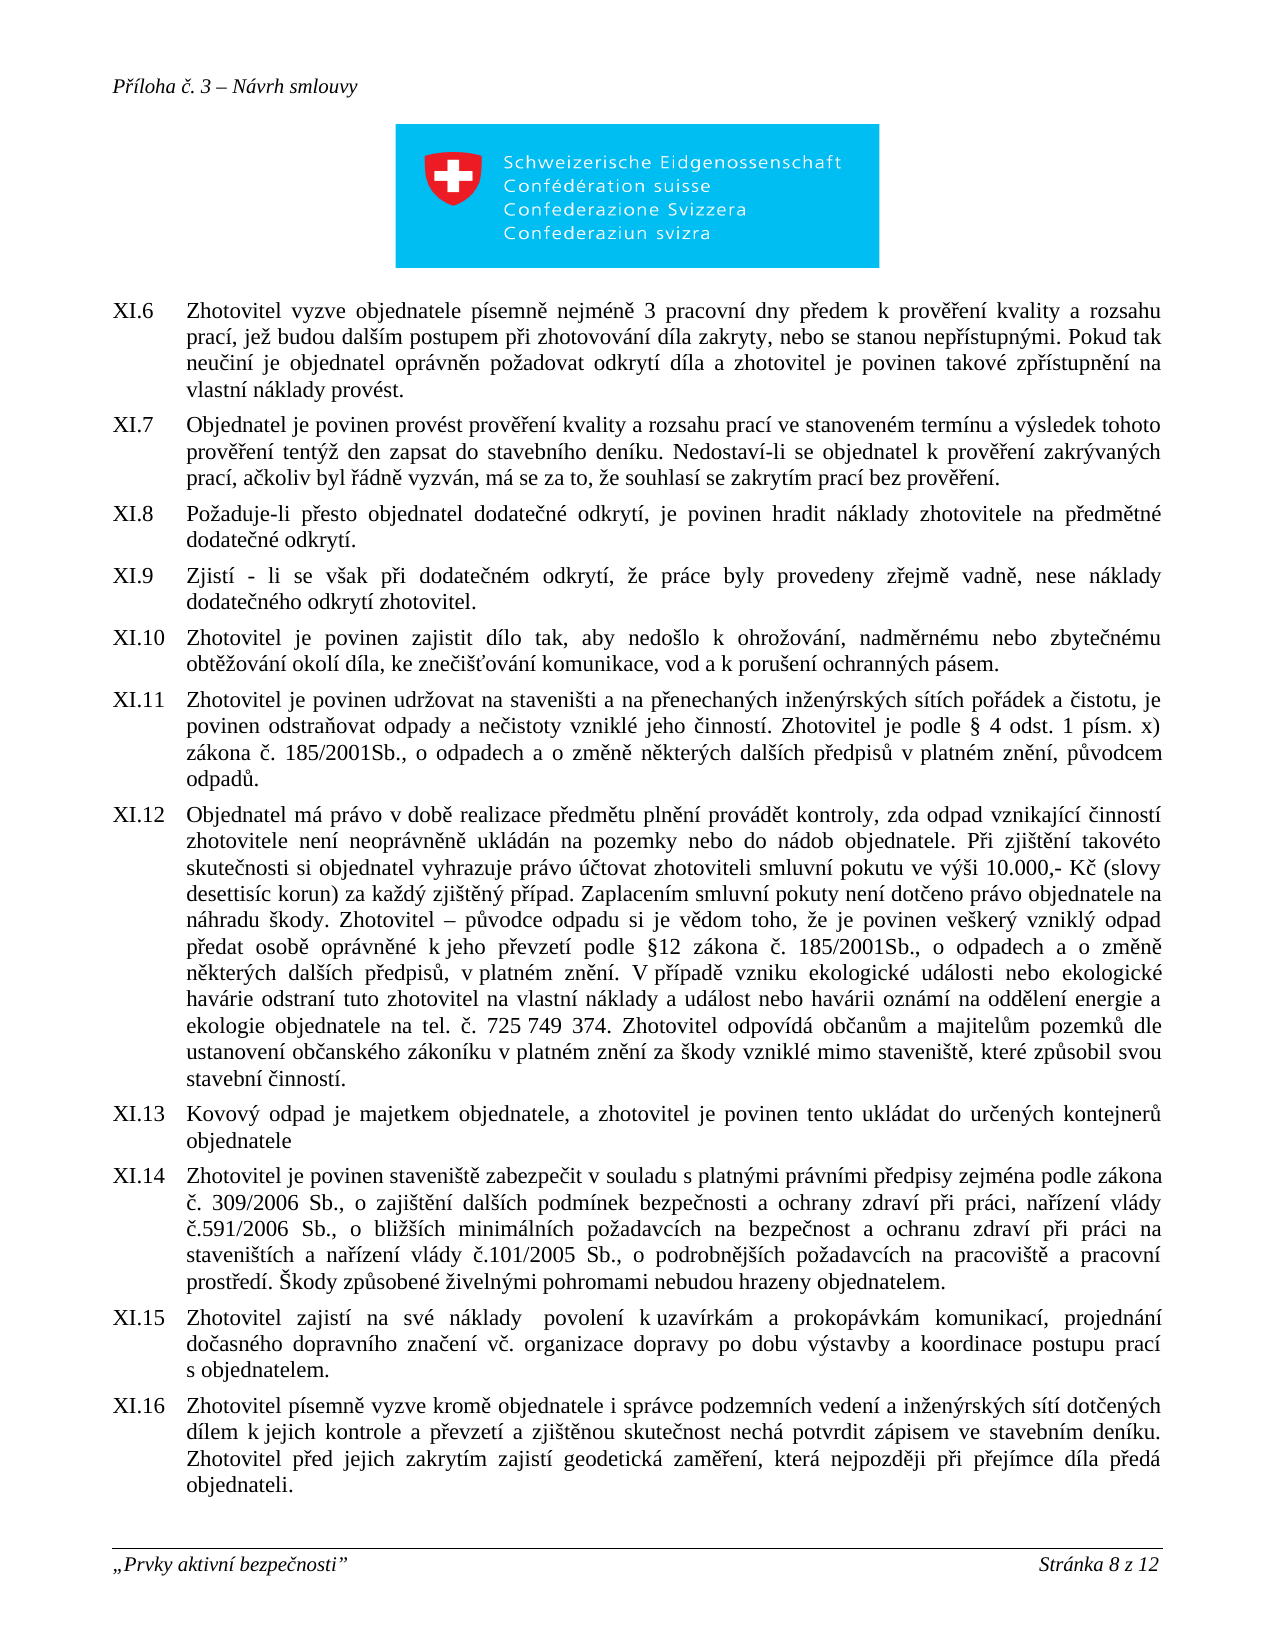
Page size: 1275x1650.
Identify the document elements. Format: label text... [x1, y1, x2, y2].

list Zhotovitel je povinen zajistit dílo tak, aby nedošlo k ohrožování, nadměrnému nebo zbytečnému obtěžování okolí díla, ke znečišťování komunikace, vod a k porušení ochranných pásem. [112, 624, 1163, 677]
list Objednatel má právo v době realizace předmětu plnění provádět kontroly, zda odpad vznikající činností zhotovitele není neoprávněně ukládán na pozemky nebo do nádob objednatele. Při zjištění takovéto skutečnosti si objednatel vyhrazuje právo účtovat zhotoviteli smluvní pokutu ve výši 10.000,- Kč (slovy desettisíc korun) za každý zjištěný případ. Zaplacením smluvní pokuty není dotčeno právo objednatele na náhradu škody. Zhotovitel – původce odpadu si je vědom toho, že je povinen veškerý vzniklý odpad předat osobě oprávněné k jeho převzetí podle §12 zákona č. 185/2001Sb., o odpadech a o změně některých dalších předpisů, v platném znění. V případě vzniku ekologické události nebo ekologické havárie odstraní tuto zhotovitel na vlastní náklady a událost nebo havárii oznámí na oddělení energie a ekologie objednatele na tel. č. 725 749 374. Zhotovitel odpovídá občanům a majitelům pozemků dle ustanovení občanského zákoníku v platném znění za škody vzniklé mimo staveniště, které způsobil svou stavební činností. [112, 801, 1163, 1091]
list Zhotovitel je povinen udržovat na staveništi a na přenechaných inženýrských sítích pořádek a čistotu, je povinen odstraňovat odpady a nečistoty vzniklé jeho činností. Zhotovitel je podle § 4 odst. 1 písm. x) zákona č. 185/2001Sb., o odpadech a o změně některých dalších předpisů v platném znění, původcem odpadů. [112, 686, 1163, 792]
list Zhotovitel zajistí na své náklady povolení k uzavírkám a prokopávkám komunikací, projednání dočasného dopravního značení vč. organizace dopravy po dobu výstavby a koordinace postupu prací s objednatelem. [112, 1303, 1163, 1383]
picture [425, 153, 481, 205]
list Požaduje-li přesto objednatel dodatečné odkrytí, je povinen hradit náklady zhotovitele na předmětné dodatečné odkrytí. [112, 500, 1163, 553]
list Zjistí - li se však při dodatečném odkrytí, že práce byly provedeny zřejmě vadně, nese náklady dodatečného odkrytí zhotovitel. [112, 562, 1163, 615]
list Zhotovitel vyzve objednatele písemně nejméně 3 pracovní dny předem k prověření kvality a rozsahu prací, jež budou dalším postupem při zhotovování díla zakryty, nebo se stanou nepřístupnými. Pokud tak neučiní je objednatel oprávněn požadovat odkrytí díla a zhotovitel je povinen takové zpřístupnění na vlastní náklady provést. [112, 297, 1163, 402]
list Objednatel je povinen provést prověření kvality a rozsahu prací ve stanoveném termínu a výsledek tohoto prověření tentýž den zapsat do stavebního deníku. Nedostaví-li se objednatel k prověření zakrývaných prací, ačkoliv byl řádně vyzván, má se za to, že souhlasí se zakrytím prací bez prověření. [112, 412, 1163, 491]
list Zhotovitel je povinen staveniště zabezpečit v souladu s platnými právními předpisy zejména podle zákona č. 309/2006 Sb., o zajištění dalších podmínek bezpečnosti a ochrany zdraví při práci, nařízení vlády č.591/2006 Sb., o bližších minimálních požadavcích na bezpečnost a ochranu zdraví při práci na staveništích a nařízení vlády č.101/2005 Sb., o podrobnějších požadavcích na pracoviště a pracovní prostředí. Škody způsobené živelnými pohromami nebudou hrazeny objednatelem. [112, 1162, 1163, 1294]
list Kovový odpad je majetkem objednatele, a zhotovitel je povinen tento ukládat do určených kontejnerů objednatele [112, 1100, 1163, 1153]
list Zhotovitel písemně vyzve kromě objednatele i správce podzemních vedení a inženýrských sítí dotčených dílem k jejich kontrole a převzetí a zjištěnou skutečnost nechá potvrdit zápisem ve stavebním deníku. Zhotovitel před jejich zakrytím zajistí geodetická zaměření, která nejpozději při přejímce díla předá objednateli. [112, 1392, 1163, 1497]
